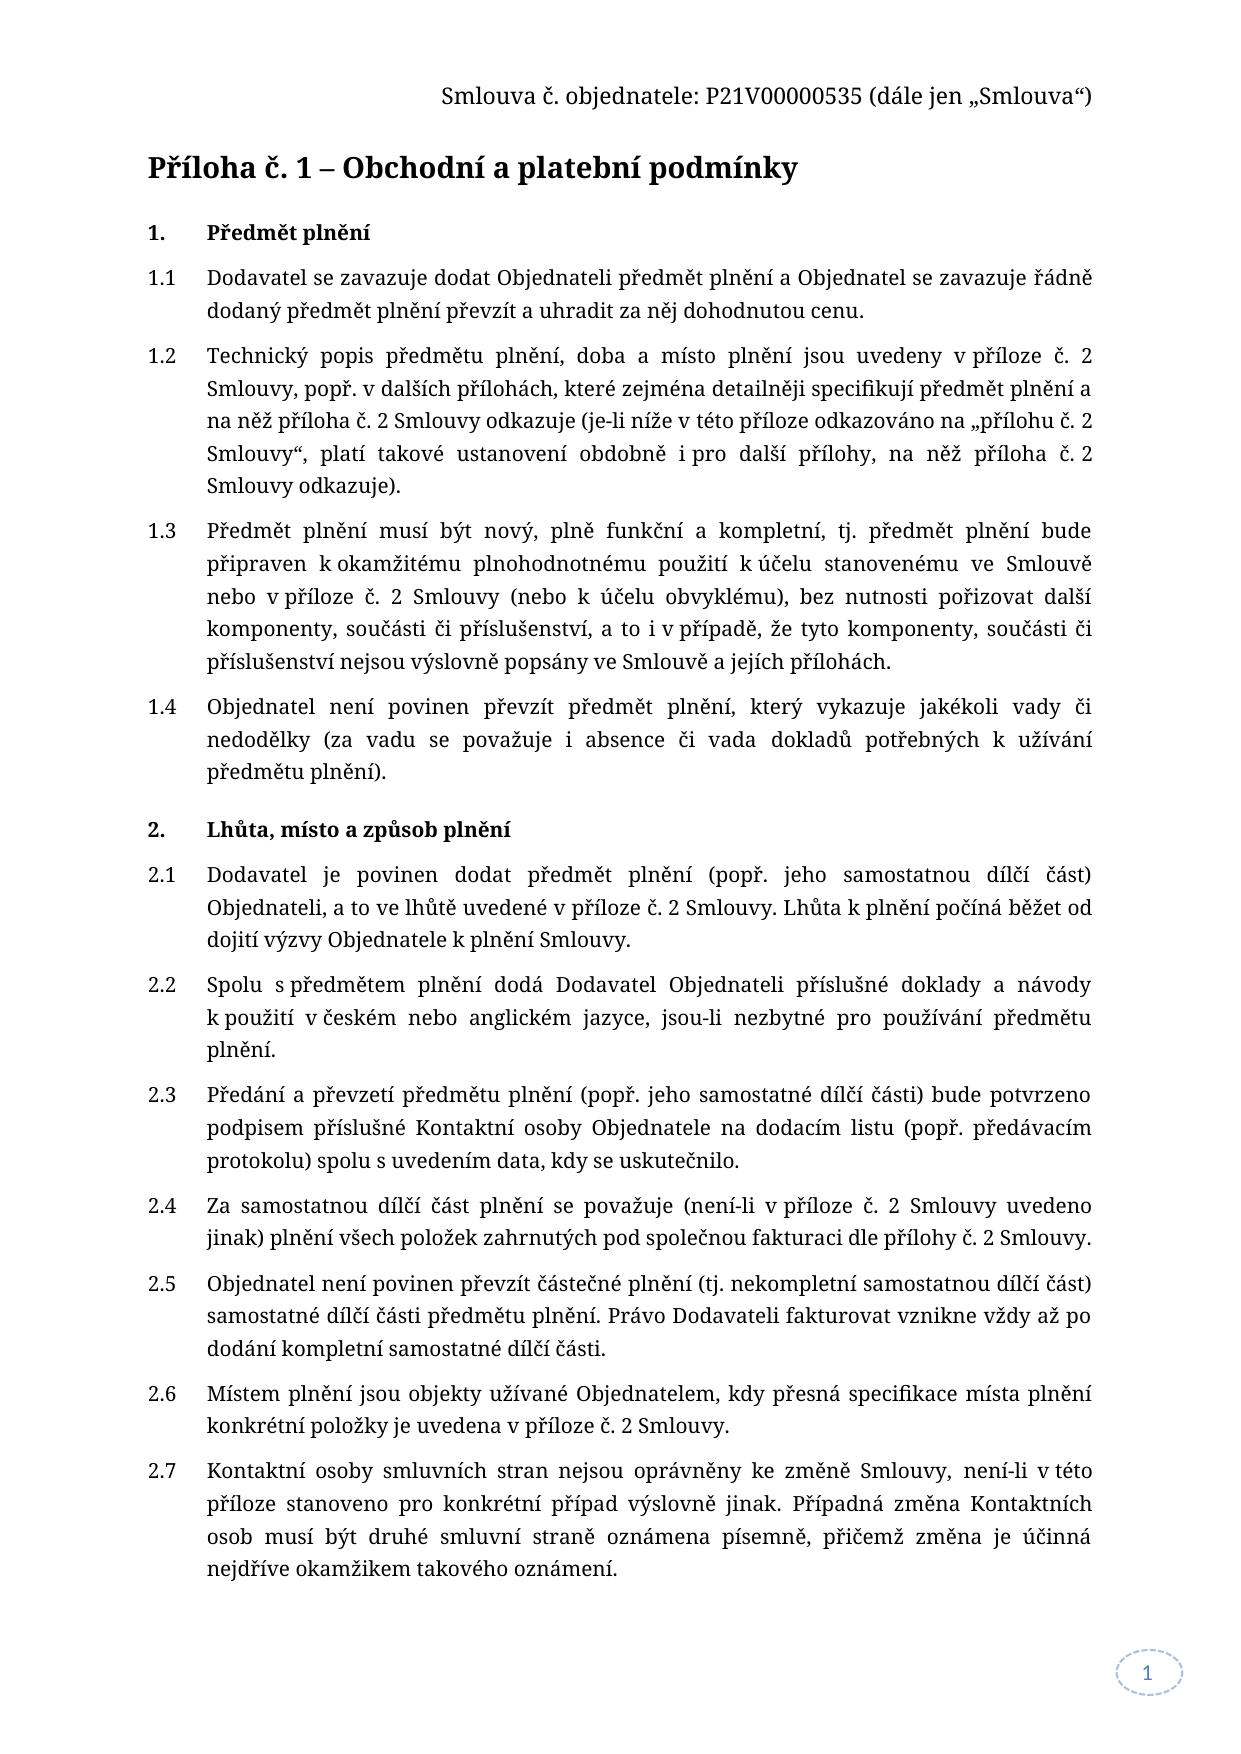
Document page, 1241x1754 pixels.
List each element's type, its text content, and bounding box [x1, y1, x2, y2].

list Předmět plnění [148, 218, 1093, 247]
list Předání a převzetí předmětu plnění (popř. jeho samostatné dílčí části) bude potvrzeno podpisem příslušné Kontaktní osoby Objednatele na dodacím listu (popř. předávacím protokolu) spolu s uvedením data, kdy se uskutečnilo. [148, 1081, 1093, 1174]
list Objednatel není povinen převzít částečné plnění (tj. nekompletní samostatnou dílčí část) samostatné dílčí části předmětu plnění. Právo Dodavateli fakturovat vznikne vždy až po dodání kompletní samostatné dílčí části. [148, 1269, 1093, 1362]
list Za samostatnou dílčí část plnění se považuje (není-li v příloze č. 2 Smlouvy uvedeno jinak) plnění všech položek zahrnutých pod společnou fakturaci dle přílohy č. 2 Smlouvy. [148, 1191, 1093, 1252]
list Dodavatel se zavazuje dodat Objednateli předmět plnění a Objednatel se zavazuje řádně dodaný předmět plnění převzít a uhradit za něj dohodnutou cenu. [148, 263, 1093, 324]
text Příloha č. 1 – Obchodní a platební podmínky [148, 148, 1093, 187]
list Lhůta, místo a způsob plnění [148, 815, 1093, 843]
list Spolu s předmětem plnění dodá Dodavatel Objednateli příslušné doklady a návody k použití v českém nebo anglickém jazyce, jsou-li nezbytné pro používání předmětu plnění. [148, 970, 1093, 1064]
list Kontaktní osoby smluvních stran nejsou oprávněny ke změně Smlouvy, není-li v této příloze stanoveno pro konkrétní případ výslovně jinak. Případná změna Kontaktních osob musí být druhé smluvní straně oznámena písemně, přičemž změna je účinná nejdříve okamžikem takového oznámení. [148, 1457, 1093, 1583]
list Dodavatel je povinen dodat předmět plnění (popř. jeho samostatnou dílčí část) Objednateli, a to ve lhůtě uvedené v příloze č. 2 Smlouvy. Lhůta k plnění počíná běžet od dojití výzvy Objednatele k plnění Smlouvy. [148, 860, 1093, 954]
list Objednatel není povinen převzít předmět plnění, který vykazuje jakékoli vady či nedodělky (za vadu se považuje i absence či vada dokladů potřebných k užívání předmětu plnění). [148, 692, 1093, 786]
list Technický popis předmětu plnění, doba a místo plnění jsou uvedeny v příloze č. 2 Smlouvy, popř. v dalších přílohách, které zejména detailněji specifikují předmět plnění a na něž příloha č. 2 Smlouvy odkazuje (je-li níže v této příloze odkazováno na „přílohu č. 2 Smlouvy“, platí takové ustanovení obdobně i pro další přílohy, na něž příloha č. 2 Smlouvy odkazuje). [148, 341, 1093, 500]
list Předmět plnění musí být nový, plně funkční a kompletní, tj. předmět plnění bude připraven k okamžitému plnohodnotnému použití k účelu stanovenému ve Smlouvě nebo v příloze č. 2 Smlouvy (nebo k účelu obvyklému), bez nutnosti pořizovat další komponenty, součásti či příslušenství, a to i v případě, že tyto komponenty, součásti či příslušenství nejsou výslovně popsány ve Smlouvě a jejích přílohách. [148, 517, 1093, 675]
list Místem plnění jsou objekty užívané Objednatelem, kdy přesná specifikace místa plnění konkrétní položky je uvedena v příloze č. 2 Smlouvy. [148, 1379, 1093, 1440]
